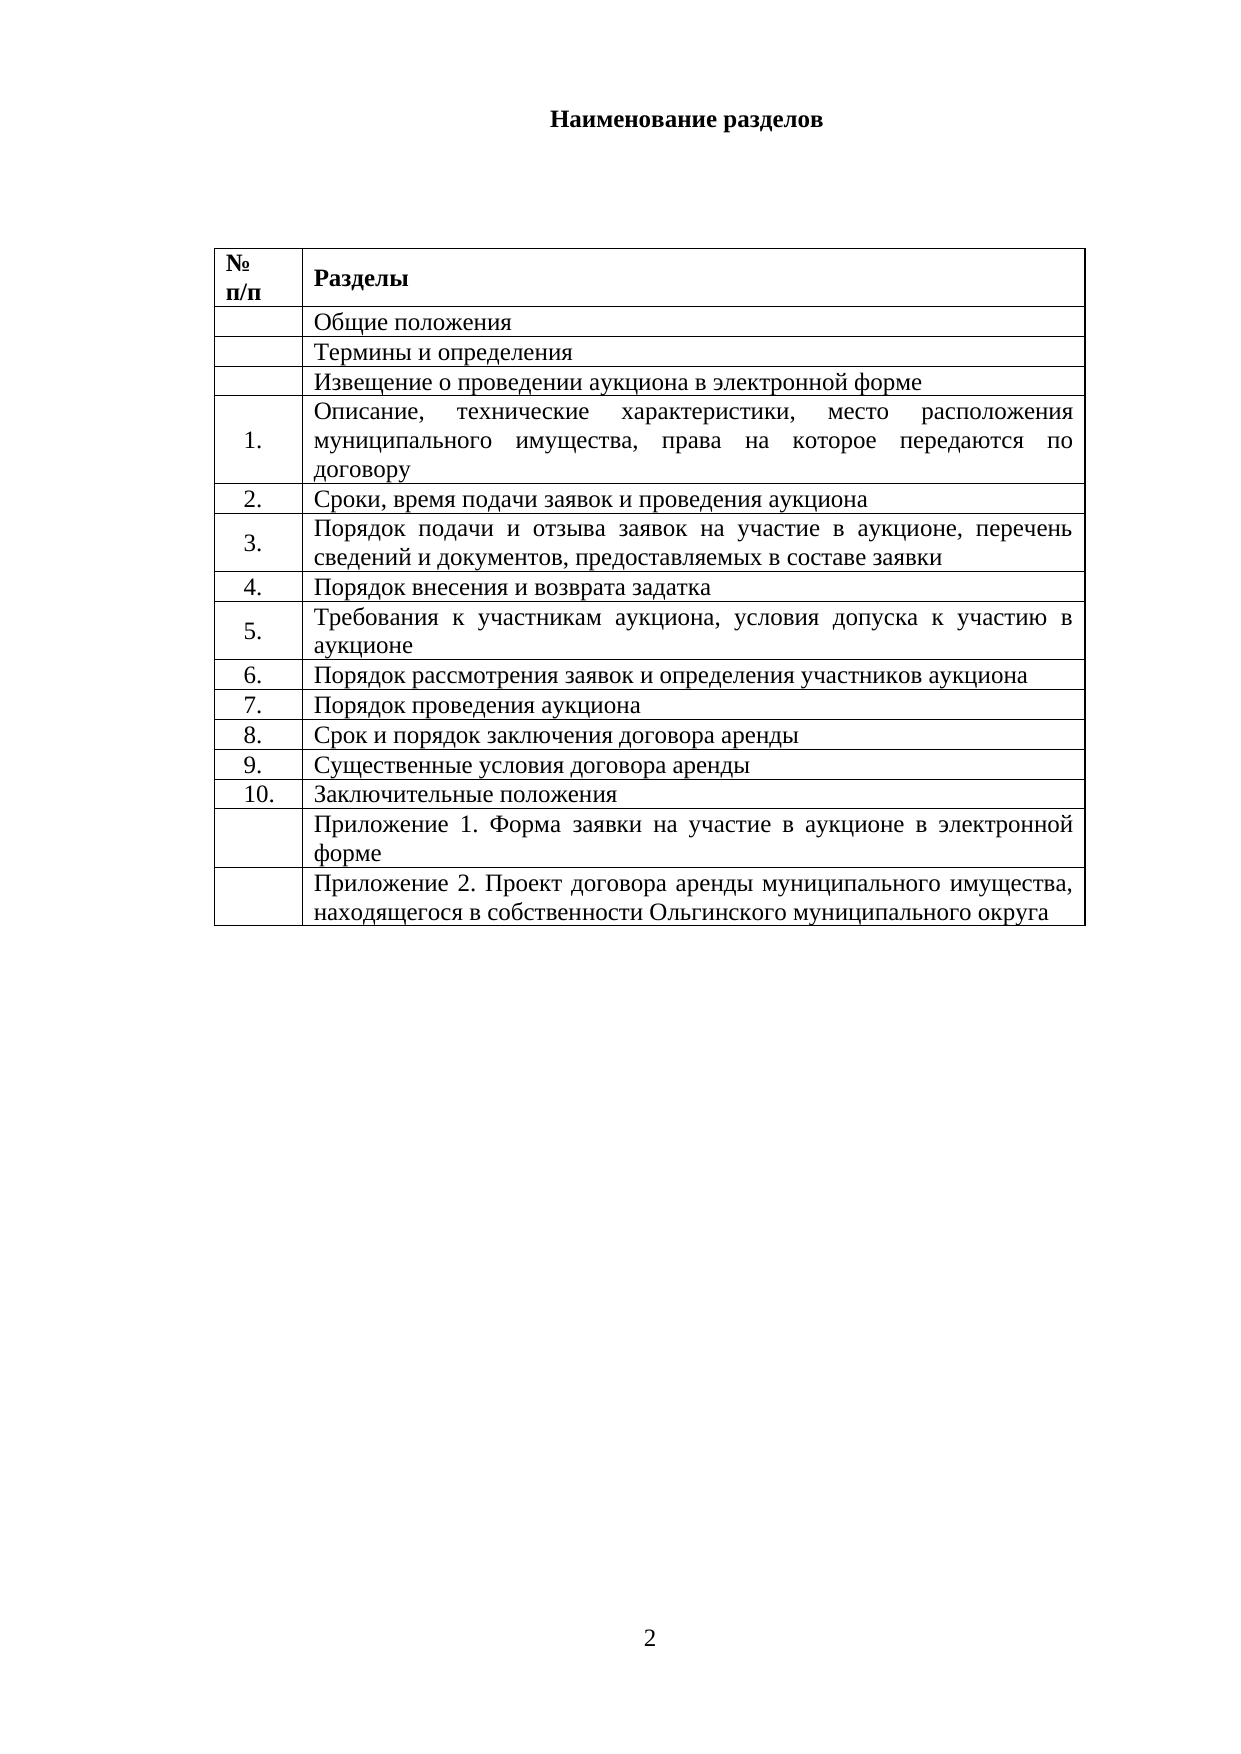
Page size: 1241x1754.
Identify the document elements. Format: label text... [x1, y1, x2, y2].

table_cell Требования к участникам аукциона, условия допуска к участию в аукционе [303, 602, 1084, 659]
table_cell 1. [215, 396, 302, 483]
table_cell Заключительные положения [303, 780, 1084, 808]
table_cell [215, 337, 302, 366]
table_cell Извещение о проведении аукциона в электронной форме [303, 367, 1084, 395]
table_cell [215, 809, 302, 867]
table_cell Порядок внесения и возврата задатка [303, 572, 1084, 601]
table_cell 6. [215, 660, 302, 689]
table_cell 5. [215, 602, 302, 659]
table_cell Общие положения [303, 307, 1084, 336]
table_cell Существенные условия договора аренды [303, 750, 1084, 778]
table_cell Порядок рассмотрения заявок и определения участников аукциона [303, 660, 1084, 689]
table_cell [215, 868, 302, 925]
text Наименование разделов [148, 104, 1152, 132]
table_cell Порядок подачи и отзыва заявок на участие в аукционе, перечень сведений и документов, предоставляемых в составе заявки [303, 514, 1084, 571]
table_cell [215, 367, 302, 395]
table_cell Термины и определения [303, 337, 1084, 366]
table_cell Приложение 1. Форма заявки на участие в аукционе в электронной форме [303, 809, 1084, 867]
table_cell Сроки, время подачи заявок и проведения аукциона [303, 484, 1084, 512]
table_cell 7. [215, 690, 302, 719]
table_cell 3. [215, 514, 302, 571]
table_cell [215, 307, 302, 336]
table_cell 9. [215, 750, 302, 778]
table_cell Срок и порядок заключения договора аренды [303, 720, 1084, 749]
table_cell Приложение 2. Проект договора аренды муниципального имущества, находящегося в собственности Ольгинского муниципального округа [303, 868, 1084, 925]
table_cell Порядок проведения аукциона [303, 690, 1084, 719]
table_cell 4. [215, 572, 302, 601]
table_header № п/п [215, 249, 302, 306]
table_cell 8. [215, 720, 302, 749]
table_header Разделы [303, 249, 1084, 306]
table_cell 2. [215, 484, 302, 512]
table_cell 10. [215, 780, 302, 808]
table_cell Описание, технические характеристики, место расположения муниципального имущества, права на которое передаются по договору [303, 396, 1084, 483]
